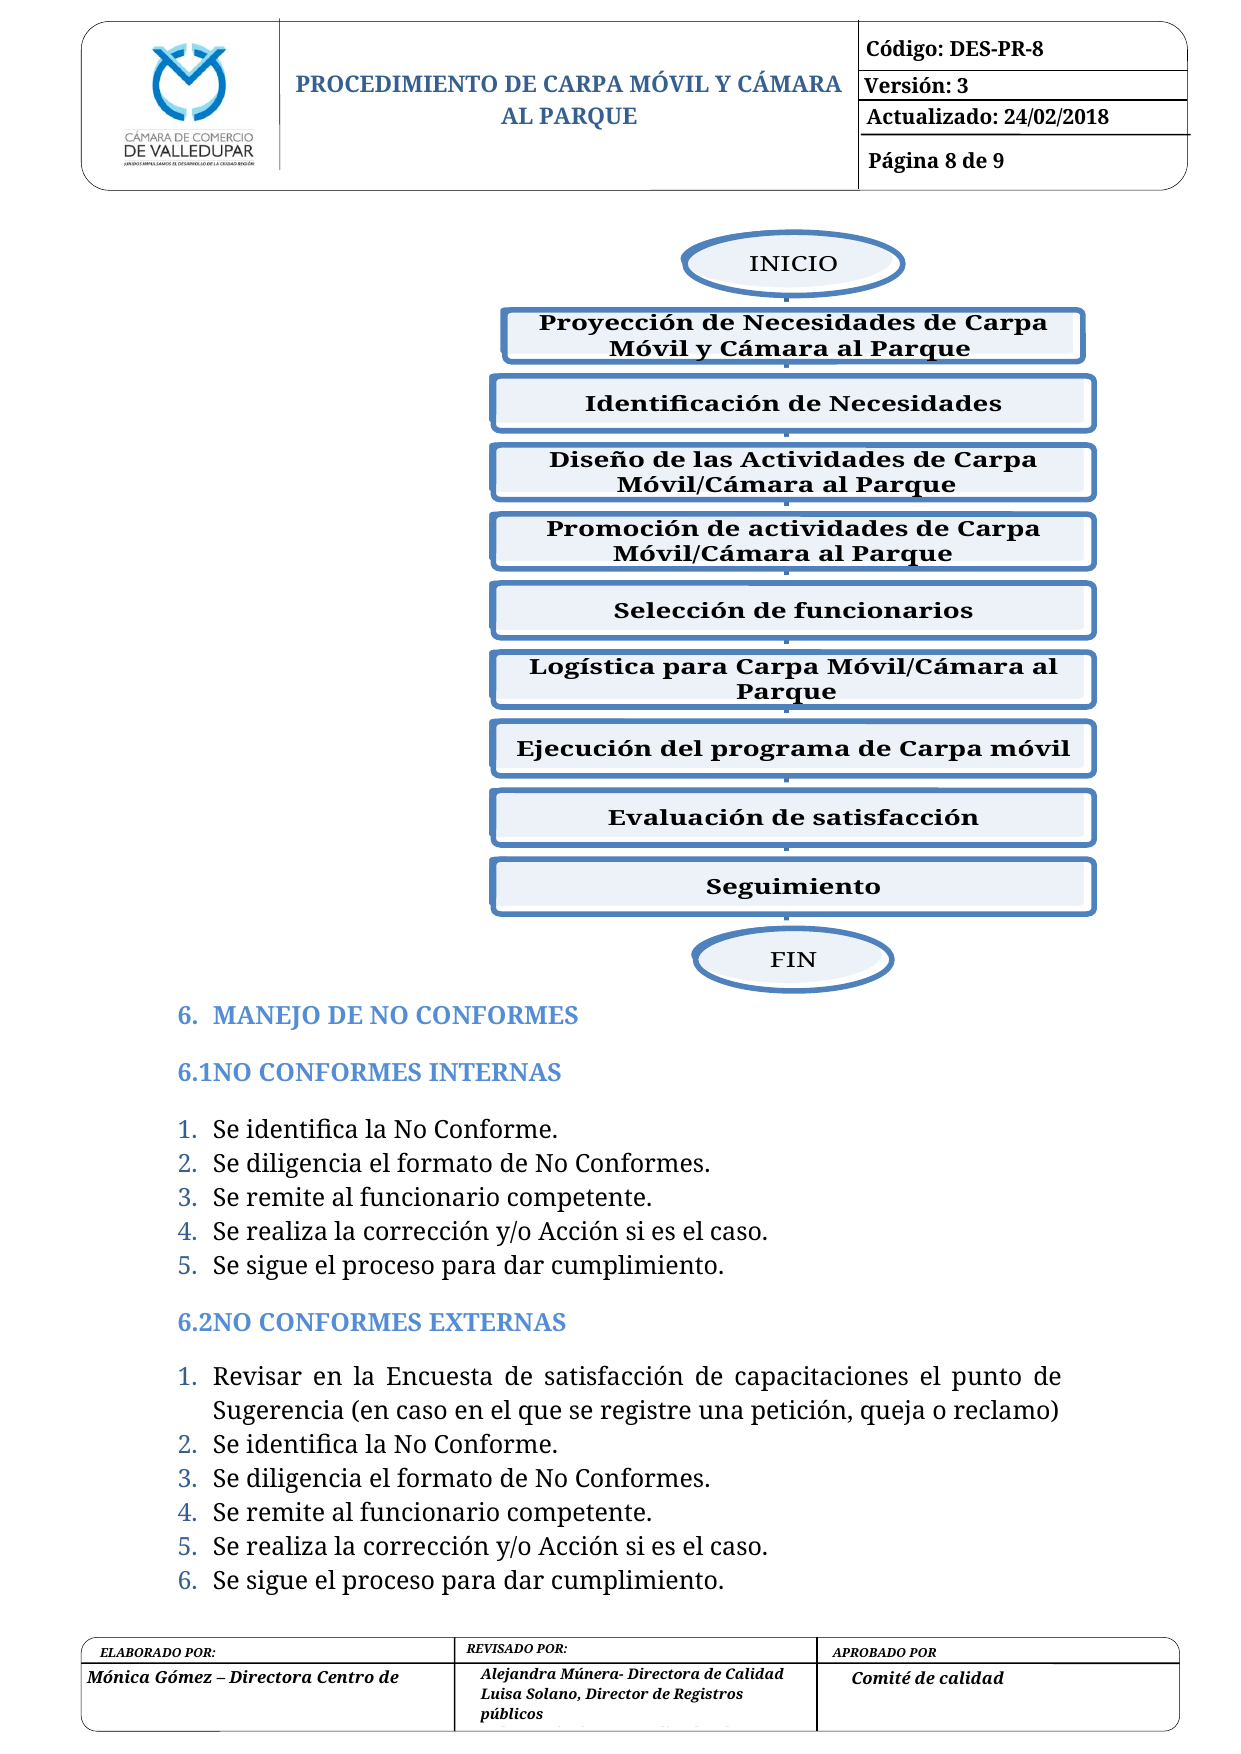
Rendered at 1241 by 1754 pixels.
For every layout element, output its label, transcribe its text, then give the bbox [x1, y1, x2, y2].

list Se identifica la No Conforme. [177, 1426, 1063, 1460]
list Revisar en la Encuesta de satisfacción de capacitaciones el punto de Sugerencia (en caso en el que se registre una petición, queja o reclamo) [177, 1358, 1063, 1426]
list Se diligencia el formato de No Conformes. [177, 1145, 1063, 1179]
picture [123, 43, 255, 166]
list Se diligencia el formato de No Conformes. [177, 1460, 1063, 1494]
list Se identifica la No Conforme. [177, 1111, 1063, 1145]
list MANEJO DE NO CONFORMES [177, 998, 1063, 1032]
list Se realiza la corrección y/o Acción si es el caso. [177, 1528, 1063, 1563]
list Se remite al funcionario competente. [177, 1179, 1063, 1213]
list NO CONFORMES INTERNAS [177, 1054, 1063, 1088]
list Se remite al funcionario competente. [177, 1494, 1063, 1528]
list Se sigue el proceso para dar cumplimiento. [177, 1563, 1063, 1597]
list Se realiza la corrección y/o Acción si es el caso. [177, 1213, 1063, 1247]
list Se sigue el proceso para dar cumplimiento. [177, 1247, 1063, 1282]
list NO CONFORMES EXTERNAS [177, 1304, 1063, 1338]
